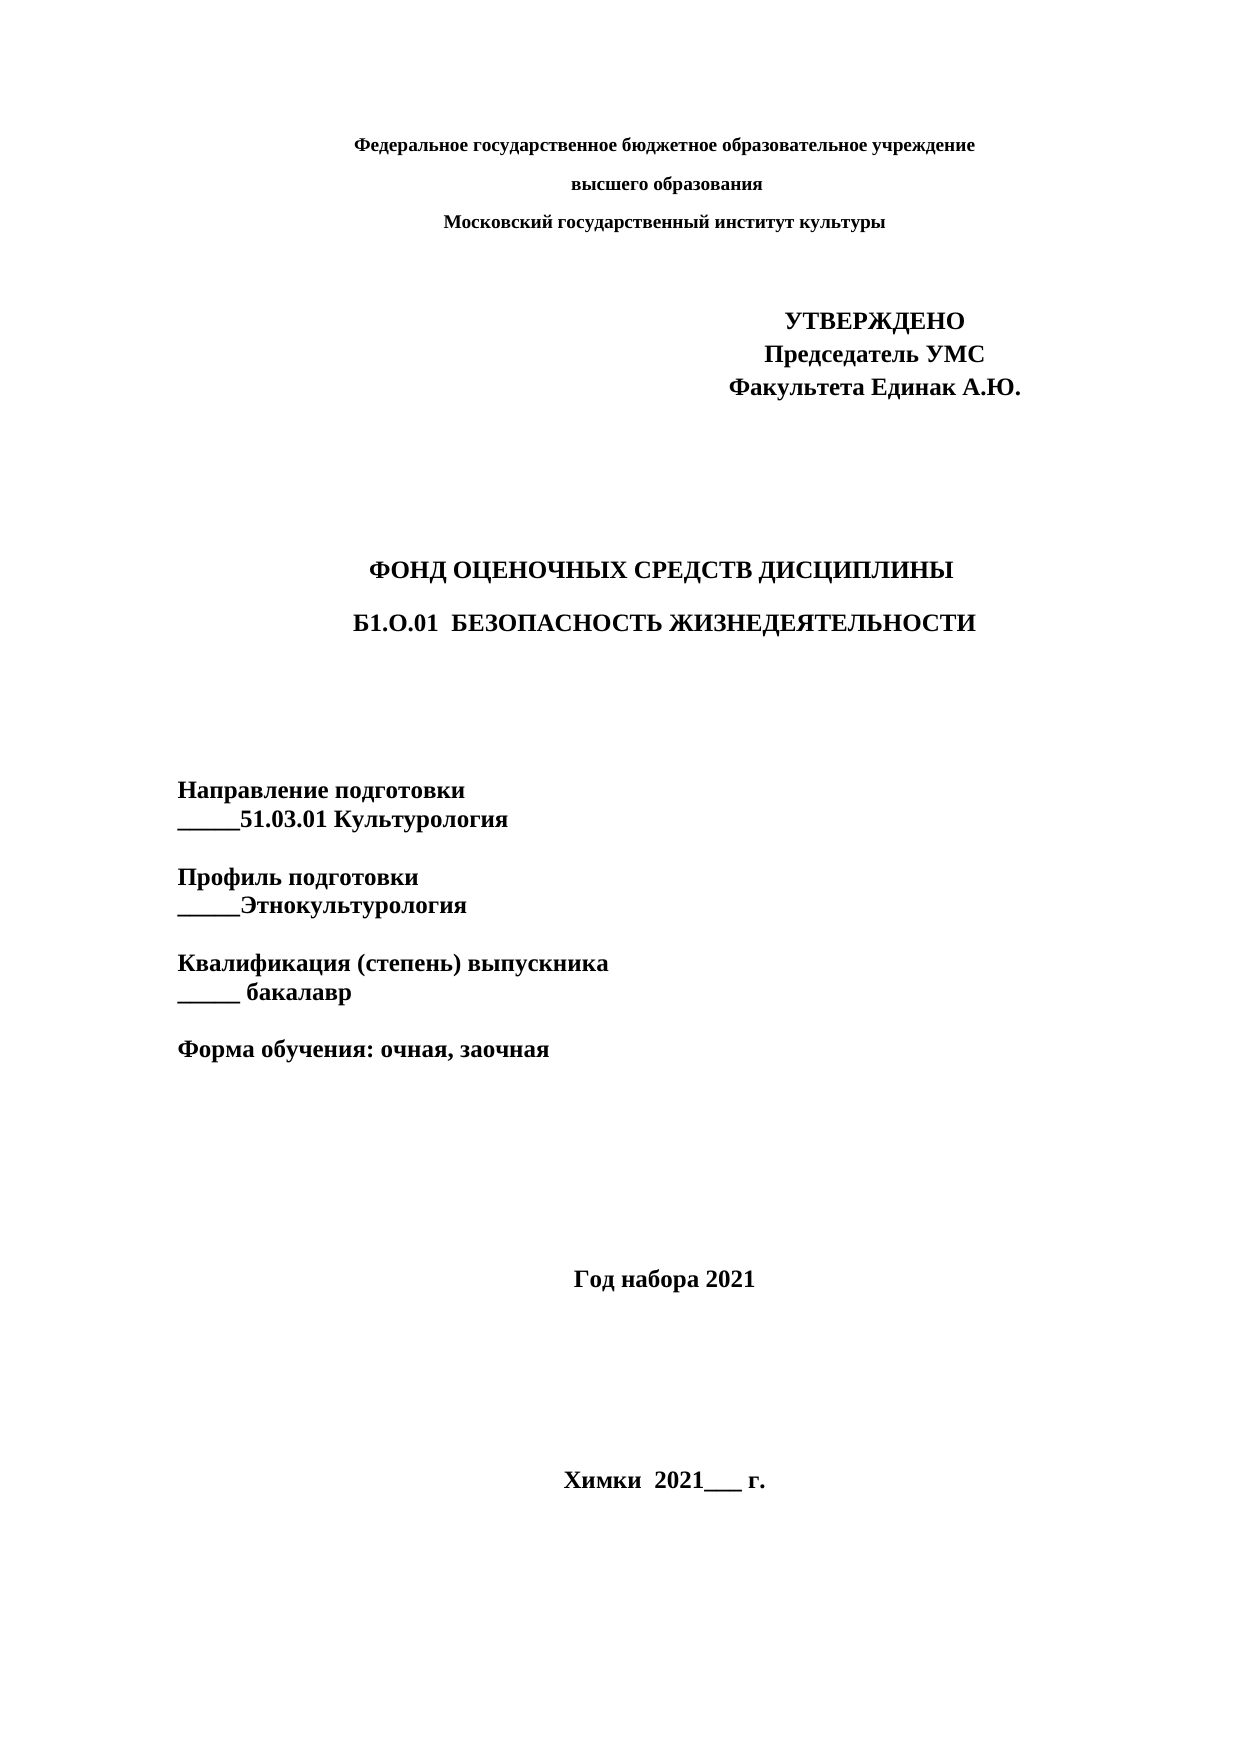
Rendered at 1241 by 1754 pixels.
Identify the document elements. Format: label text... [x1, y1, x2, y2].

text Направление подготовки [177, 775, 1152, 804]
text высшего образования [177, 172, 1152, 210]
text _____51.03.01 Культурология [177, 804, 1152, 833]
text ФОНД ОЦЕНОЧНЫХ СРЕДСТВ ДИСЦИПЛИНЫ [177, 555, 1152, 608]
text Федеральное государственное бюджетное образовательное учреждение [177, 134, 1152, 172]
table_header УТВЕРЖДЕНО Председатель УМС Факультета Единак А.Ю. [653, 306, 1096, 411]
text _____Этнокультурология [177, 890, 1152, 919]
text Б1.О.01 БЕЗОПАСНОСТЬ ЖИЗНЕДЕЯТЕЛЬНОСТИ [177, 608, 1152, 660]
text Химки 2021___ г. [162, 1465, 1152, 1494]
text Форма обучения: очная, заочная [177, 1034, 1152, 1063]
text Московский государственный институт культуры [177, 210, 1152, 249]
text Квалификация (степень) выпускника [177, 948, 1152, 977]
text Профиль подготовки [177, 862, 1152, 890]
text _____ бакалавр [177, 977, 1152, 1005]
text Год набора 2021 [162, 1264, 1152, 1293]
